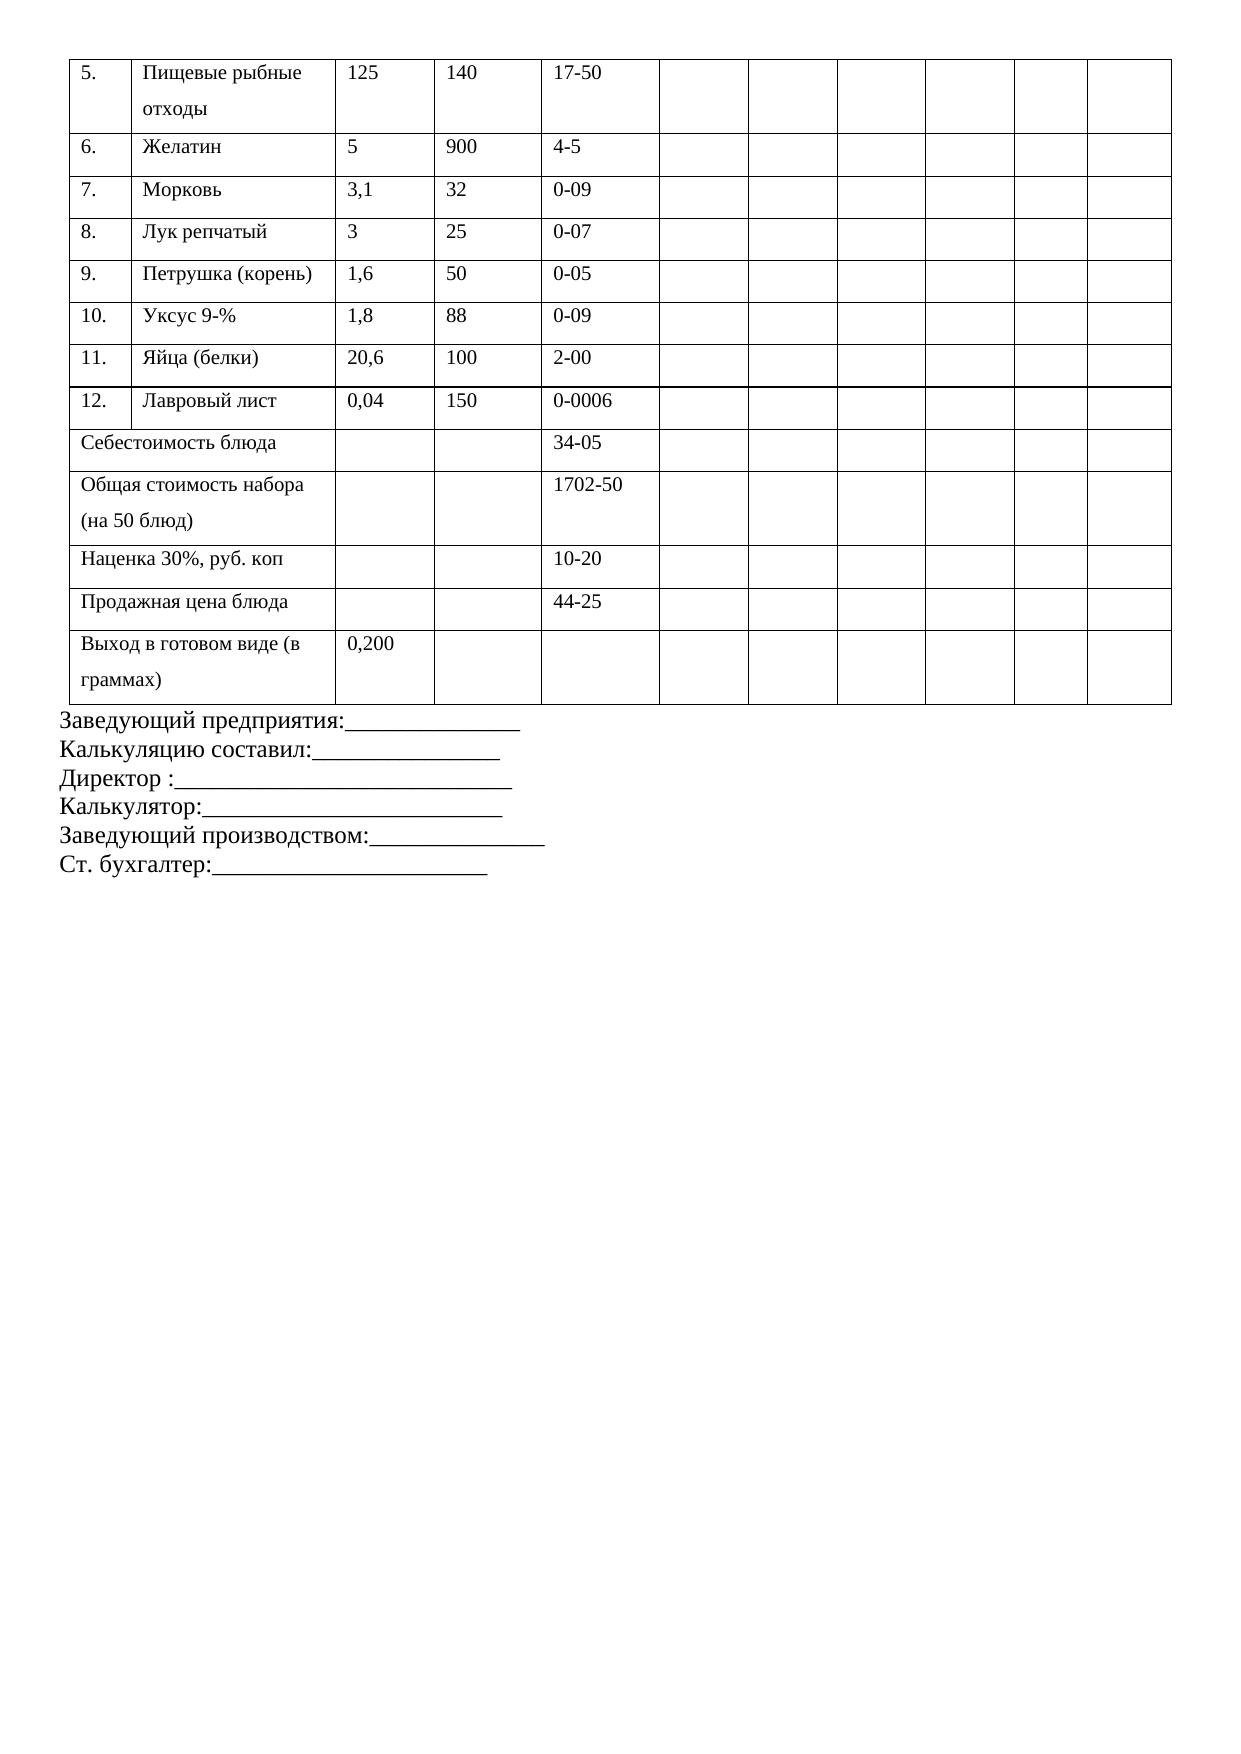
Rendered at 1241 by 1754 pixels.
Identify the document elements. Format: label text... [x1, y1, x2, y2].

table_cell [1088, 177, 1171, 218]
table_cell [660, 631, 748, 704]
table_cell [749, 430, 837, 471]
text Заведующий предприятия:______________ [59, 705, 1181, 734]
table_cell [838, 430, 925, 471]
table_cell [1015, 472, 1087, 545]
table_cell [749, 631, 837, 704]
table_cell [1015, 388, 1087, 429]
table_cell 150 [435, 388, 541, 429]
table_cell [1088, 219, 1171, 260]
table_cell [838, 472, 925, 545]
table_cell [838, 177, 925, 218]
table_cell 9. [70, 261, 131, 302]
table_cell [926, 134, 1014, 176]
table_cell [926, 472, 1014, 545]
table_cell [1088, 546, 1171, 588]
table_cell [749, 303, 837, 344]
table_cell Пищевые рыбные отходы [132, 60, 335, 133]
table_cell [838, 60, 925, 133]
table_cell [838, 345, 925, 386]
table_cell [838, 631, 925, 704]
table_cell 4-5 [542, 134, 659, 176]
table_cell [926, 303, 1014, 344]
table_cell Морковь [132, 177, 335, 218]
table_cell [838, 134, 925, 176]
table_cell [1015, 134, 1087, 176]
table_cell [1088, 430, 1171, 471]
table_cell 6. [70, 134, 131, 176]
table_cell 1,6 [336, 261, 434, 302]
table_cell 900 [435, 134, 541, 176]
table_cell [926, 546, 1014, 588]
table_cell [660, 177, 748, 218]
table_cell 5. [70, 60, 131, 133]
table_cell [660, 388, 748, 429]
table_cell [749, 219, 837, 260]
table_cell [1088, 472, 1171, 545]
table_cell 0-09 [542, 177, 659, 218]
table_cell [336, 546, 434, 588]
table_cell 125 [336, 60, 434, 133]
table_cell Выход в готовом виде (в граммах) [70, 631, 335, 704]
table_cell [435, 631, 541, 704]
table_cell 0,200 [336, 631, 434, 704]
table_cell 44-25 [542, 589, 659, 630]
table_cell [1088, 589, 1171, 630]
table_cell 10-20 [542, 546, 659, 588]
table_cell [1015, 303, 1087, 344]
table_cell [660, 261, 748, 302]
text Калькуляцию составил:_______________ [59, 734, 1181, 763]
table_cell 100 [435, 345, 541, 386]
table_cell 3 [336, 219, 434, 260]
table_cell 0-0006 [542, 388, 659, 429]
table_cell Продажная цена блюда [70, 589, 335, 630]
table_cell [660, 60, 748, 133]
table_cell [1088, 388, 1171, 429]
table_cell [660, 472, 748, 545]
table_cell 88 [435, 303, 541, 344]
table_cell 12. [70, 388, 131, 429]
table_cell [749, 60, 837, 133]
table_cell 1702-50 [542, 472, 659, 545]
table_cell [542, 631, 659, 704]
table_cell [749, 345, 837, 386]
table_cell [1088, 134, 1171, 176]
table_cell [660, 303, 748, 344]
table_cell [1015, 430, 1087, 471]
table_cell [926, 177, 1014, 218]
table_cell [926, 430, 1014, 471]
table_cell 3,1 [336, 177, 434, 218]
table_cell [660, 430, 748, 471]
table_cell 1,8 [336, 303, 434, 344]
table_cell 32 [435, 177, 541, 218]
table_cell [926, 261, 1014, 302]
table_cell Наценка 30%, руб. коп [70, 546, 335, 588]
table_cell [1015, 177, 1087, 218]
table_cell Желатин [132, 134, 335, 176]
table_cell 11. [70, 345, 131, 386]
table_cell 0,04 [336, 388, 434, 429]
table_cell [435, 589, 541, 630]
table_cell [926, 60, 1014, 133]
table_cell 34-05 [542, 430, 659, 471]
table_cell 2-00 [542, 345, 659, 386]
table_cell [660, 345, 748, 386]
table_cell [435, 430, 541, 471]
table_cell 0-07 [542, 219, 659, 260]
table_cell 17-50 [542, 60, 659, 133]
table_cell [660, 219, 748, 260]
table_cell Себестоимость блюда [70, 430, 335, 471]
text Ст. бухгалтер:______________________ [59, 849, 1181, 878]
table_cell [838, 546, 925, 588]
text Калькулятор:________________________ [59, 791, 1181, 820]
table_cell [1015, 261, 1087, 302]
table_cell 8. [70, 219, 131, 260]
table_cell Лук репчатый [132, 219, 335, 260]
table_cell [749, 546, 837, 588]
table_cell [749, 589, 837, 630]
table_cell 7. [70, 177, 131, 218]
table_cell [749, 134, 837, 176]
table_cell [1015, 219, 1087, 260]
table_cell 0-05 [542, 261, 659, 302]
table_cell 20,6 [336, 345, 434, 386]
table_cell Уксус 9-% [132, 303, 335, 344]
table_cell [926, 345, 1014, 386]
table_cell [660, 589, 748, 630]
table_cell [838, 388, 925, 429]
table_cell [749, 388, 837, 429]
table_cell 140 [435, 60, 541, 133]
table_cell [660, 546, 748, 588]
table_cell 25 [435, 219, 541, 260]
table_cell 50 [435, 261, 541, 302]
table_cell [1015, 546, 1087, 588]
table_cell [749, 472, 837, 545]
table_cell [1015, 345, 1087, 386]
table_cell [838, 219, 925, 260]
table_cell 5 [336, 134, 434, 176]
table_cell [749, 177, 837, 218]
table_cell [1088, 261, 1171, 302]
table_cell [336, 472, 434, 545]
table_cell [926, 631, 1014, 704]
table_cell [838, 589, 925, 630]
table_cell [336, 430, 434, 471]
table_cell [1015, 60, 1087, 133]
table_cell [1088, 345, 1171, 386]
table_cell [838, 261, 925, 302]
table_cell [926, 219, 1014, 260]
table_cell [435, 472, 541, 545]
table_cell [926, 589, 1014, 630]
table_cell Общая стоимость набора (на 50 блюд) [70, 472, 335, 545]
text Заведующий производством:______________ [59, 820, 1181, 849]
table_cell [749, 261, 837, 302]
table_cell [1088, 631, 1171, 704]
table_cell [336, 589, 434, 630]
table_cell [838, 303, 925, 344]
table_cell Петрушка (корень) [132, 261, 335, 302]
table_cell [660, 134, 748, 176]
table_cell [1015, 589, 1087, 630]
table_cell 10. [70, 303, 131, 344]
table_cell Яйца (белки) [132, 345, 335, 386]
text Директор :___________________________ [59, 763, 1181, 791]
table_cell [435, 546, 541, 588]
table_cell [1088, 303, 1171, 344]
table_cell 0-09 [542, 303, 659, 344]
table_cell [1088, 60, 1171, 133]
table_cell Лавровый лист [132, 388, 335, 429]
table_cell [1015, 631, 1087, 704]
table_cell [926, 388, 1014, 429]
